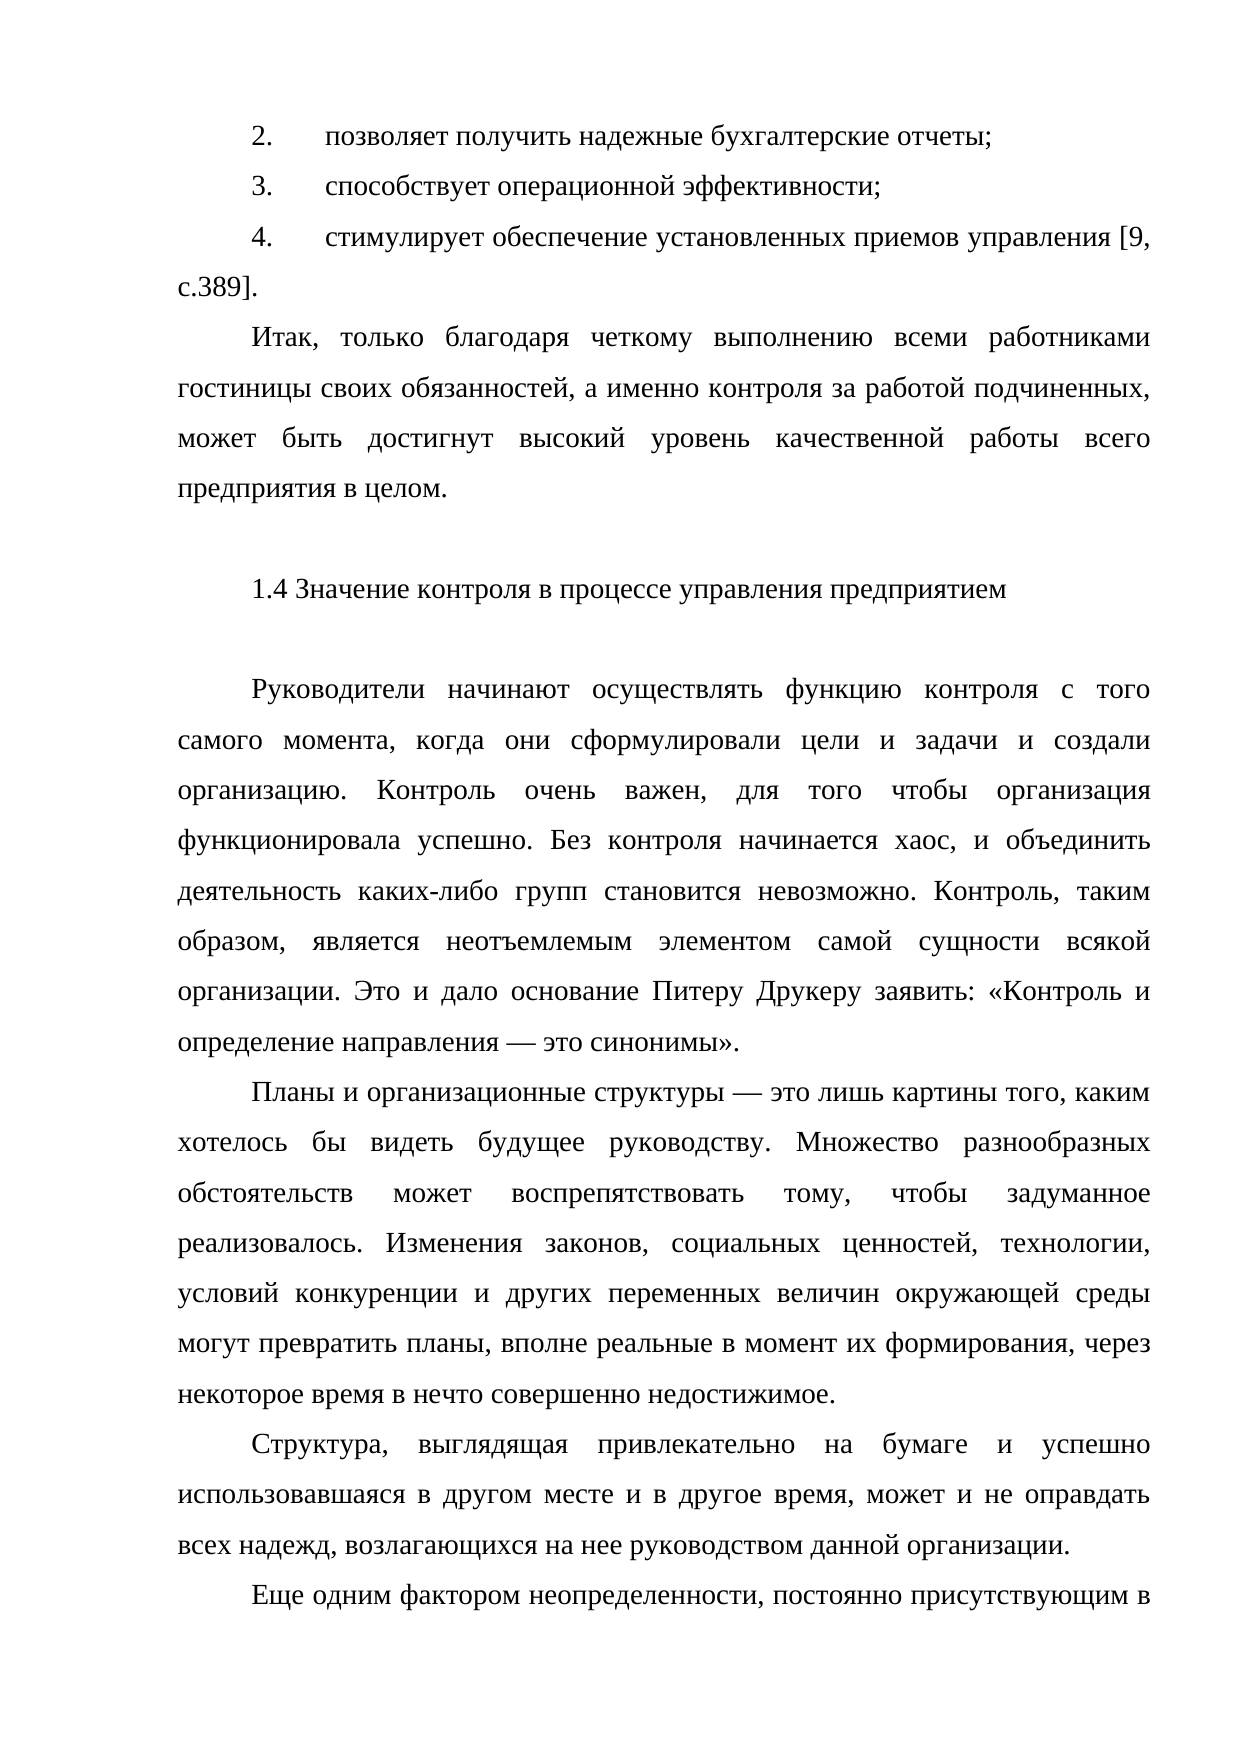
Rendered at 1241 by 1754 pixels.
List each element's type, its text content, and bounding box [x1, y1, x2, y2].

text 3. способствует операционной эффективности; [177, 168, 1152, 202]
text 1.4 Значение контроля в процессе управления предприятием [177, 571, 1152, 604]
text Структура, выглядящая привлекательно на бумаге и успешно использовавшаяся в другом месте и в другое время, может и не оправдать всех надежд, возлагающихся на нее руководством данной организации. [177, 1426, 1152, 1560]
text Руководители начинают осуществлять функцию контроля с того самого момента, когда они сформулировали цели и задачи и создали организацию. Контроль очень важен, для того чтобы организация функционировала успешно. Без контроля начинается хаос, и объединить деятельность каких-либо групп становится невозможно. Контроль, таким образом, является неотъемлемым элементом самой сущности всякой организации. Это и дало основание Питеру Друкеру заявить: «Контроль и определение направления — это синонимы». [177, 672, 1152, 1057]
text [177, 1577, 1152, 1611]
text Итак, только благодаря четкому выполнению всеми работниками гостиницы своих обязанностей, а именно контроля за работой подчиненных, может быть достигнут высокий уровень качественной работы всего предприятия в целом. [177, 319, 1152, 504]
text 2. позволяет получить надежные бухгалтерские отчеты; [177, 118, 1152, 152]
text Планы и организационные структуры — это лишь картины того, каким хотелось бы видеть будущее руководству. Множество разнообразных обстоятельств может воспрепятствовать тому, чтобы задуманное реализовалось. Изменения законов, социальных ценностей, технологии, условий конкуренции и других переменных величин окружающей среды могут превратить планы, вполне реальные в момент их формирования, через некоторое время в нечто совершенно недостижимое. [177, 1074, 1152, 1409]
text 4. стимулирует обеспечение установленных приемов управления [9, с.389]. [177, 219, 1152, 303]
